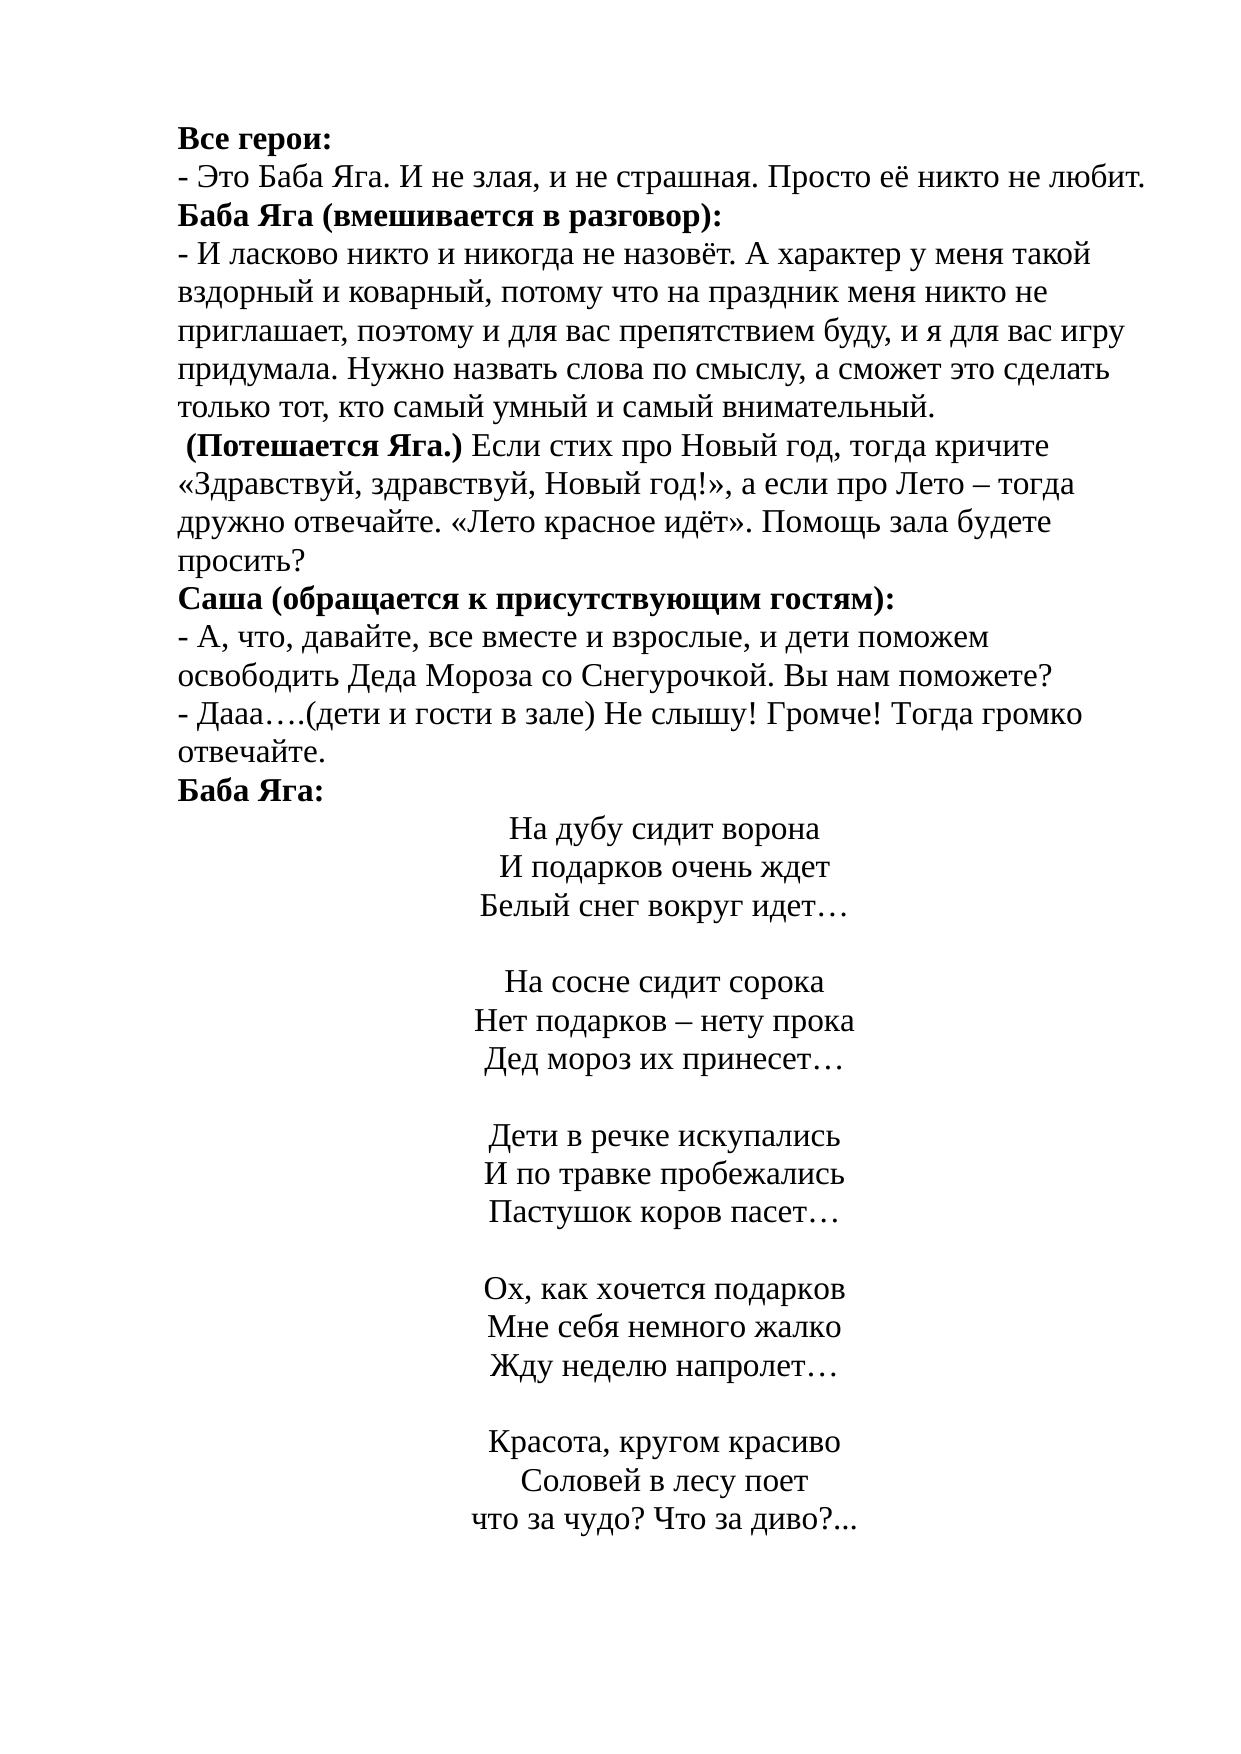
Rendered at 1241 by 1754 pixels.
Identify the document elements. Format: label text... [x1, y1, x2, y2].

text - И ласково никто и никогда не назовёт. А характер у меня такой вздорный и коварный, потому что на праздник меня никто не приглашает, поэтому и для вас препятствием буду, и я для вас игру придумала. Нужно назвать слова по смыслу, а сможет это сделать только тот, кто самый умный и самый внимательный. [177, 233, 1152, 425]
text Дед мороз их принесет… [177, 1038, 1152, 1076]
text На сосне сидит сорока [177, 961, 1152, 1000]
text (Потешается Яга.) Если стих про Новый год, тогда кричите «Здравствуй, здравствуй, Новый год!», а если про Лето – тогда дружно отвечайте. «Лето красное идёт». Помощь зала будете просить? [177, 425, 1152, 578]
text Мне себя немного жалко [177, 1306, 1152, 1345]
text - Это Баба Яга. И не злая, и не страшная. Просто её никто не любит. [177, 156, 1152, 195]
text Баба Яга: [177, 770, 1152, 808]
text Ох, как хочется подарков [177, 1268, 1152, 1306]
text И подарков очень ждет [177, 846, 1152, 885]
text Дети в речке искупались [177, 1115, 1152, 1153]
text Саша (обращается к присутствующим гостям): [177, 578, 1152, 616]
text Пастушок коров пасет… [177, 1191, 1152, 1230]
text что за чудо? Что за диво?... [177, 1498, 1152, 1536]
text Соловей в лесу поет [177, 1460, 1152, 1498]
text Красота, кругом красиво [177, 1421, 1152, 1460]
text Белый снег вокруг идет… [177, 885, 1152, 923]
text Все герои: [177, 118, 1152, 156]
text Нет подарков – нету прока [177, 1000, 1152, 1038]
text И по травке пробежались [177, 1153, 1152, 1191]
text На дубу сидит ворона [177, 808, 1152, 846]
text - А, что, давайте, все вместе и взрослые, и дети поможем освободить Деда Мороза со Снегурочкой. Вы нам поможете? [177, 616, 1152, 693]
text Баба Яга (вмешивается в разговор): [177, 195, 1152, 233]
text Жду неделю напролет… [177, 1345, 1152, 1383]
text - Дааа….(дети и гости в зале) Не слышу! Громче! Тогда громко отвечайте. [177, 693, 1152, 770]
